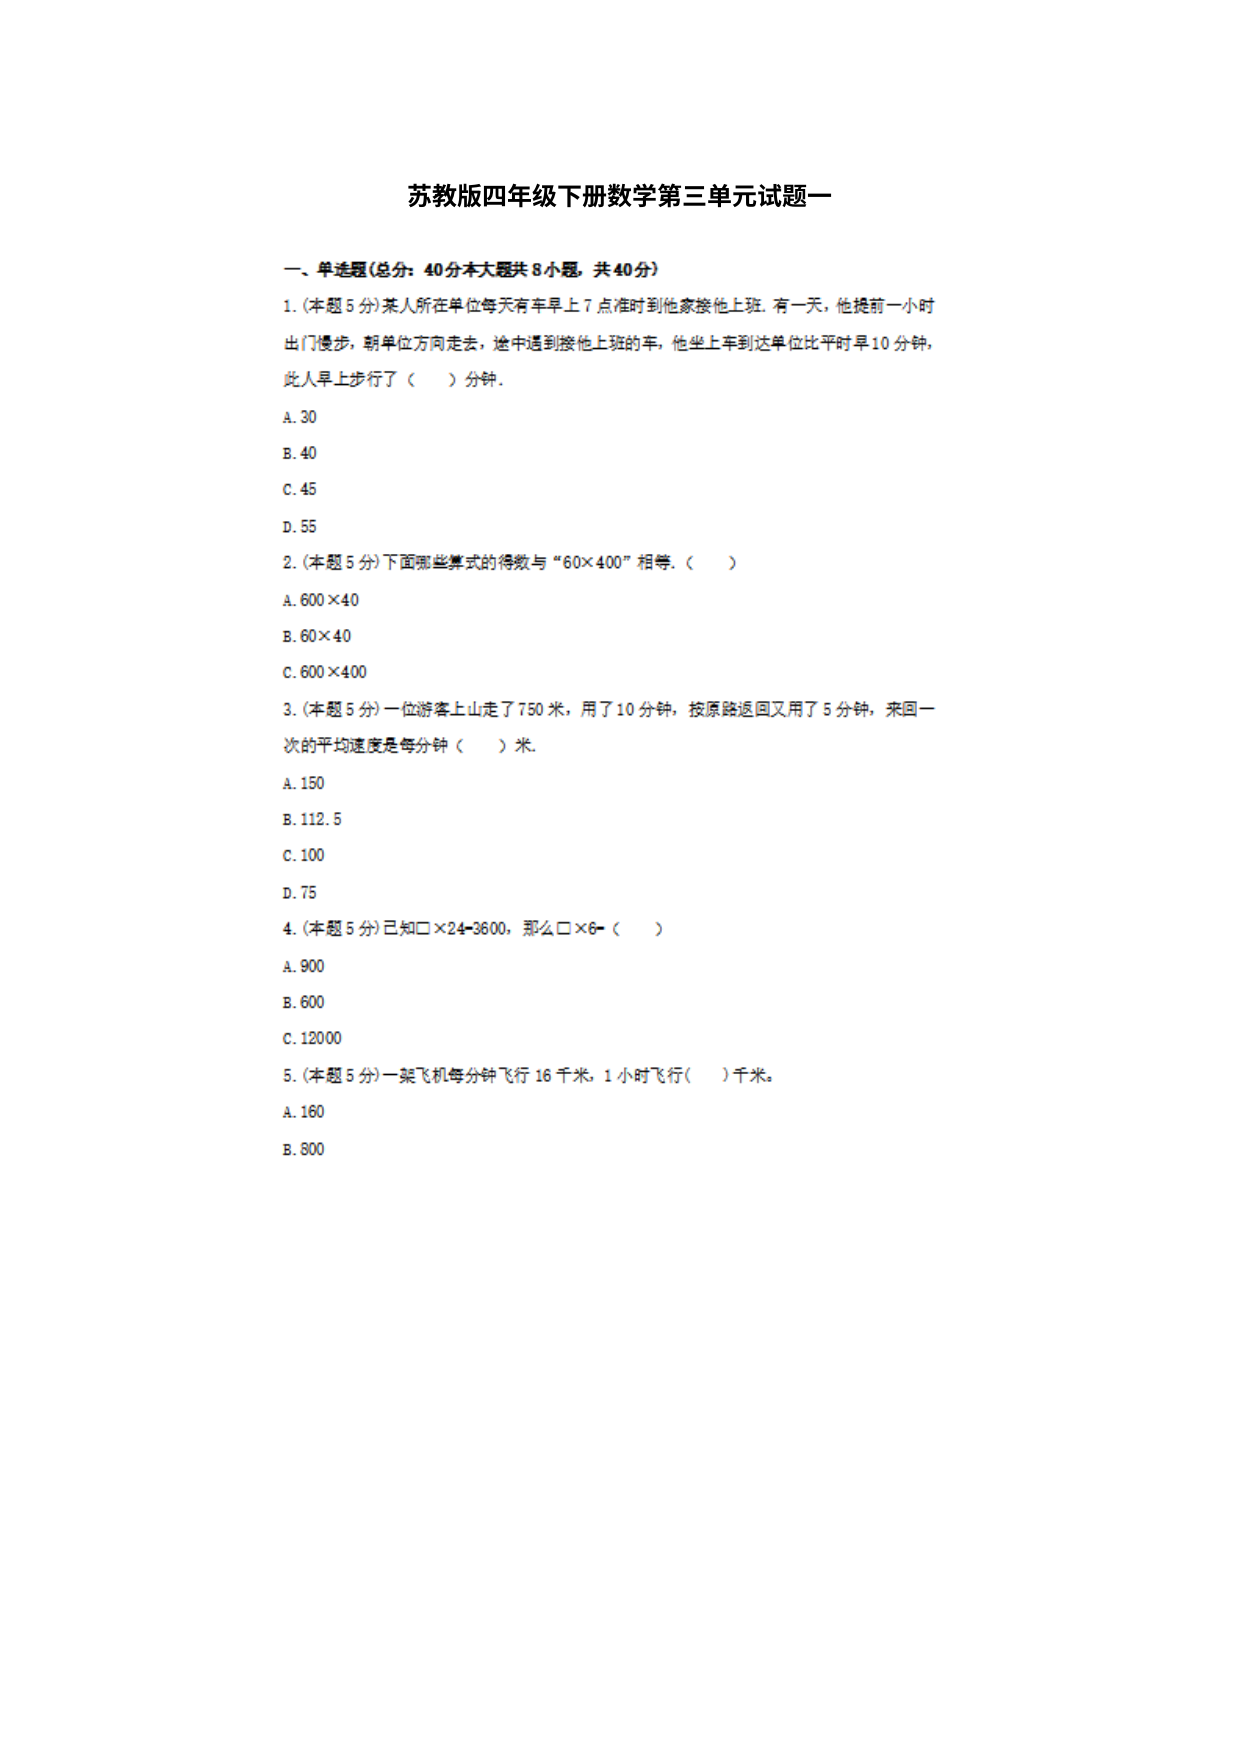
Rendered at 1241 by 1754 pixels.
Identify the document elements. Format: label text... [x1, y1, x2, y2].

text 苏教版四年级下册数学第三单元试题一 [187, 162, 1053, 227]
picture [252, 227, 989, 1171]
